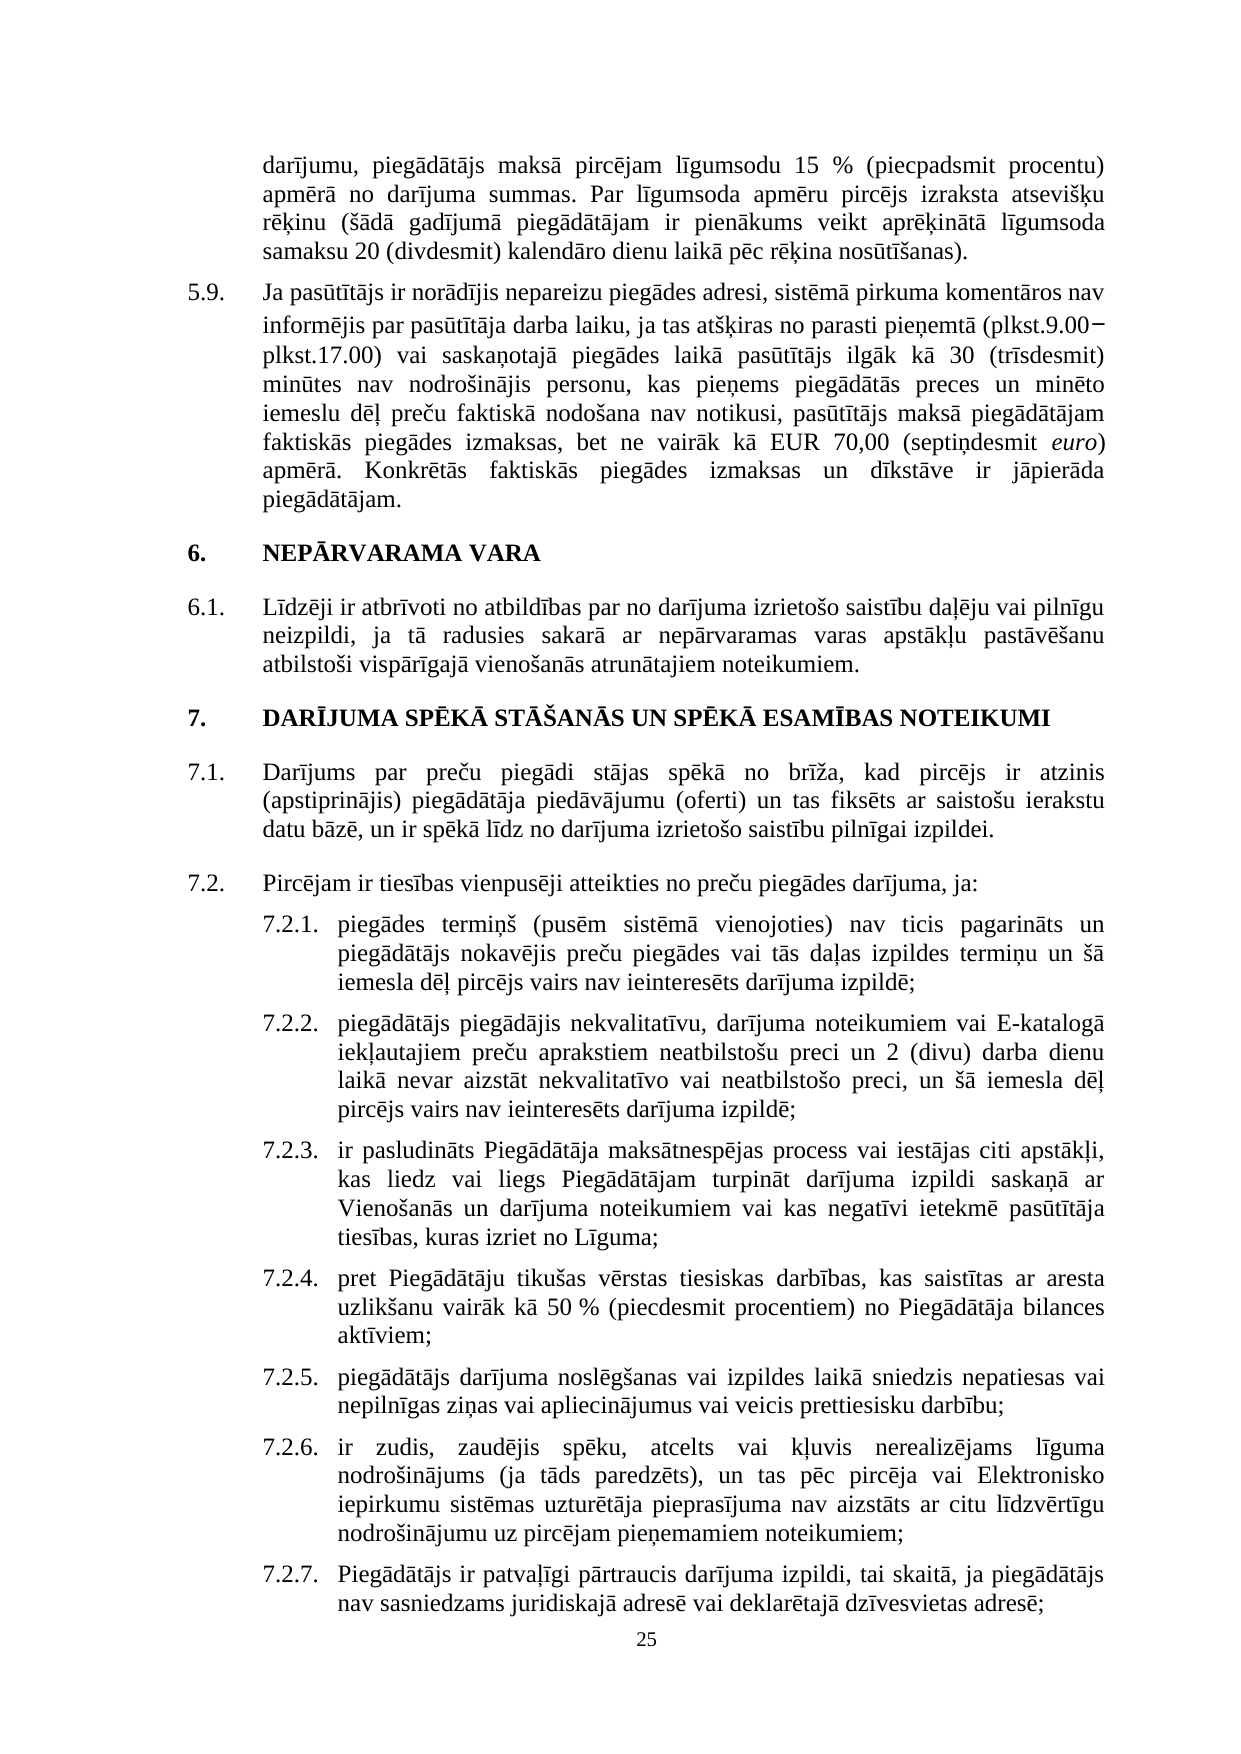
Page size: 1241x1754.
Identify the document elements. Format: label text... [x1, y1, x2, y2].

list ir pasludināts Piegādātāja maksātnespējas process vai iestājas citi apstākļi, kas liedz vai liegs Piegādātājam turpināt darījuma izpildi saskaņā ar Vienošanās un darījuma noteikumiem vai kas negatīvi ietekmē pasūtītāja tiesības, kuras izriet no Līguma; [262, 1135, 1105, 1250]
text 7.2. Pircējam ir tiesības vienpusēji atteikties no preču piegādes darījuma, ja: [187, 868, 1105, 897]
text 7. DARĪJUMA SPĒKĀ STĀŠANĀS UN SPĒKĀ ESAMĪBAS NOTEIKUMI [187, 703, 1105, 732]
list piegādātājs piegādājis nekvalitatīvu, darījuma noteikumiem vai E-katalogā iekļautajiem preču aprakstiem neatbilstošu preci un 2 (divu) darba dienu laikā nevar aizstāt nekvalitatīvo vai neatbilstošo preci, un šā iemesla dēļ pircējs vairs nav ieinteresēts darījuma izpildē; [262, 1008, 1105, 1123]
list pret Piegādātāju tikušas vērstas tiesiskas darbības, kas saistītas ar aresta uzlikšanu vairāk kā 50 % (piecdesmit procentiem) no Piegādātāja bilances aktīviem; [262, 1263, 1105, 1349]
list piegādes termiņš (pusēm sistēmā vienojoties) nav ticis pagarināts un piegādātājs nokavējis preču piegādes vai tās daļas izpildes termiņu un šā iemesla dēļ pircējs vairs nav ieinteresēts darījuma izpildē; [262, 909, 1105, 995]
text 5.9. Ja pasūtītājs ir norādījis nepareizu piegādes adresi, sistēmā pirkuma komentāros nav informējis par pasūtītāja darba laiku, ja tas atšķiras no parasti pieņemtā (plkst.9.00‒plkst.17.00) vai saskaņotajā piegādes laikā pasūtītājs ilgāk kā 30 (trīsdesmit) minūtes nav nodrošinājis personu, kas pieņems piegādātās preces un minēto iemeslu dēļ preču faktiskā nodošana nav notikusi, pasūtītājs maksā piegādātājam faktiskās piegādes izmaksas, bet ne vairāk kā EUR 70,00 (septiņdesmit euro) apmērā. Konkrētās faktiskās piegādes izmaksas un dīkstāve ir jāpierāda piegādātājam. [187, 277, 1105, 513]
text 7.1. Darījums par preču piegādi stājas spēkā no brīža, kad pircējs ir atzinis (apstiprinājis) piegādātāja piedāvājumu (oferti) un tas fiksēts ar saistošu ierakstu datu bāzē, un ir spēkā līdz no darījuma izrietošo saistību pilnīgai izpildei. [187, 757, 1105, 843]
text 6.1. Līdzēji ir atbrīvoti no atbildības par no darījuma izrietošo saistību daļēju vai pilnīgu neizpildi, ja tā radusies sakarā ar nepārvaramas varas apstākļu pastāvēšanu atbilstoši vispārīgajā vienošanās atrunātajiem noteikumiem. [187, 592, 1105, 678]
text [187, 150, 1105, 265]
list piegādātājs darījuma noslēgšanas vai izpildes laikā sniedzis nepatiesas vai nepilnīgas ziņas vai apliecinājumus vai veicis prettiesisku darbību; [262, 1362, 1105, 1419]
list Piegādātājs ir patvaļīgi pārtraucis darījuma izpildi, tai skaitā, ja piegādātājs nav sasniedzams juridiskajā adresē vai deklarētajā dzīvesvietas adresē; [262, 1559, 1105, 1617]
list ir zudis, zaudējis spēku, atcelts vai kļuvis nerealizējams līguma nodrošinājums (ja tāds paredzēts), un tas pēc pircēja vai Elektronisko iepirkumu sistēmas uzturētāja pieprasījuma nav aizstāts ar citu līdzvērtīgu nodrošinājumu uz pircējam pieņemamiem noteikumiem; [262, 1432, 1105, 1547]
text 6. NEPĀRVARAMA VARA [187, 538, 1105, 567]
